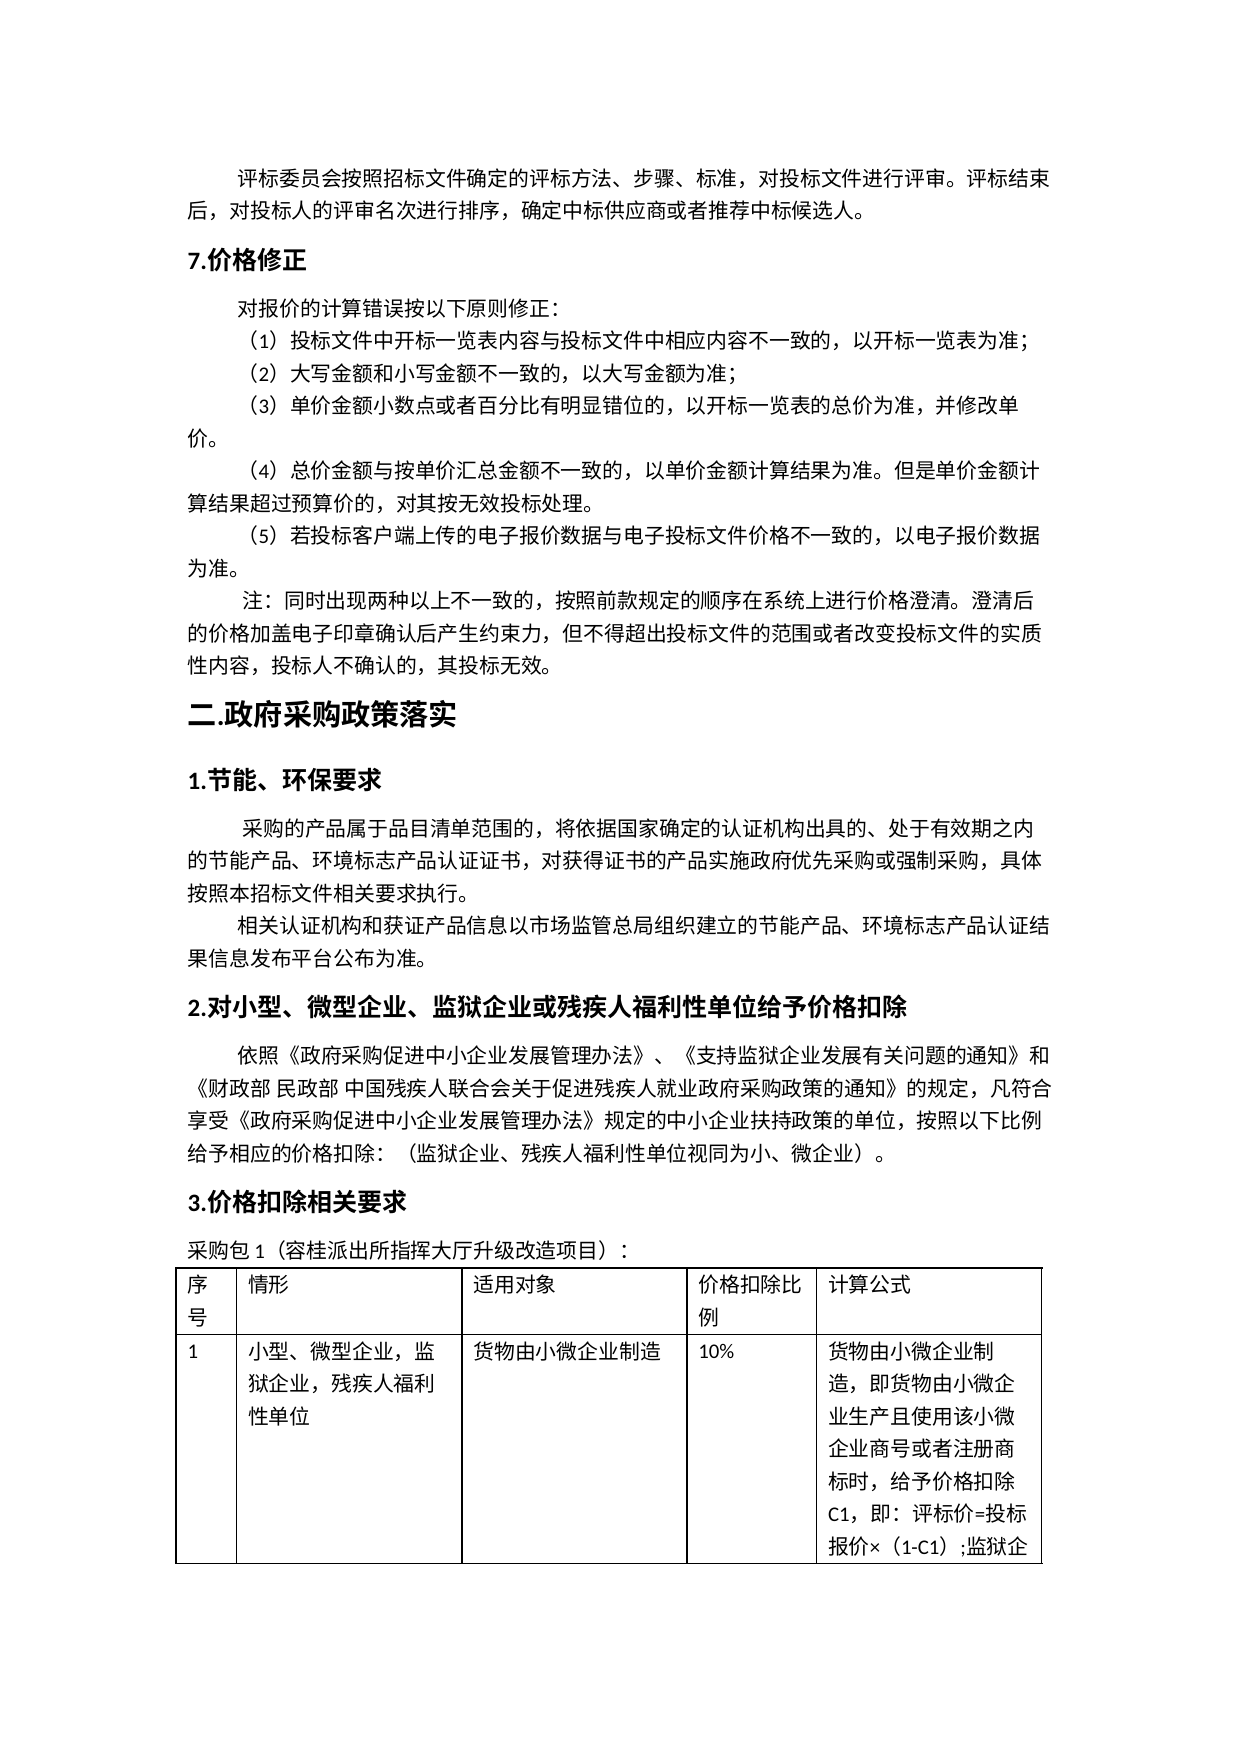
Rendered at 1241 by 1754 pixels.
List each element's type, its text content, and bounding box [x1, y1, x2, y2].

text 注：同时出现两种以上不一致的，按照前款规定的顺序在系统上进行价格澄清。澄清后的价格加盖电子印章确认后产生约束力，但不得超出投标文件的范围或者改变投标文件的实质性内容，投标人不确认的，其投标无效。 [187, 584, 1053, 682]
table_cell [237, 1335, 461, 1563]
text （3）单价金额小数点或者百分比有明显错位的，以开标一览表的总价为准，并修改单价。 [187, 389, 1053, 454]
text 3.价格扣除相关要求 [187, 1169, 1053, 1234]
text 二.政府采购政策落实 [187, 682, 1053, 747]
text 采购包1（容桂派出所指挥大厅升级改造项目）： [187, 1234, 1053, 1267]
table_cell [817, 1335, 1041, 1563]
text 1.节能、环保要求 [187, 747, 1053, 812]
table_cell 1 [177, 1335, 236, 1563]
table_header 序号 [177, 1269, 236, 1333]
text （4）总价金额与按单价汇总金额不一致的，以单价金额计算结果为准。但是单价金额计算结果超过预算价的，对其按无效投标处理。 [187, 454, 1053, 519]
text 7.价格修正 [187, 227, 1053, 292]
text 采购的产品属于品目清单范围的，将依据国家确定的认证机构出具的、处于有效期之内的节能产品、环境标志产品认证证书，对获得证书的产品实施政府优先采购或强制采购，具体按照本招标文件相关要求执行。 [187, 812, 1053, 909]
text 2.对小型、微型企业、监狱企业或残疾人福利性单位给予价格扣除 [187, 974, 1053, 1039]
text 评标委员会按照招标文件确定的评标方法、步骤、标准，对投标文件进行评审。评标结束后，对投标人的评审名次进行排序，确定中标供应商或者推荐中标候选人。 [187, 162, 1053, 227]
text （1）投标文件中开标一览表内容与投标文件中相应内容不一致的，以开标一览表为准； [187, 324, 1053, 357]
table_header 适用对象 [463, 1269, 686, 1333]
table_header 情形 [237, 1269, 461, 1333]
table_header 计算公式 [817, 1269, 1041, 1333]
text （5）若投标客户端上传的电子报价数据与电子投标文件价格不一致的，以电子报价数据为准。 [187, 519, 1053, 584]
table_cell 10% [688, 1335, 816, 1563]
table_header 价格扣除比例 [688, 1269, 816, 1333]
text （2）大写金额和小写金额不一致的，以大写金额为准； [187, 357, 1053, 389]
table_cell 货物由小微企业制造 [463, 1335, 686, 1563]
text 对报价的计算错误按以下原则修正： [187, 292, 1053, 324]
text 相关认证机构和获证产品信息以市场监管总局组织建立的节能产品、环境标志产品认证结果信息发布平台公布为准。 [187, 909, 1053, 974]
text 依照《政府采购促进中小企业发展管理办法》、《支持监狱企业发展有关问题的通知》和《财政部 民政部 中国残疾人联合会关于促进残疾人就业政府采购政策的通知》的规定，凡符合享受《政府采购促进中小企业发展管理办法》规定的中小企业扶持政策的单位，按照以下比例给予相应的价格扣除：（监狱企业、残疾人福利性单位视同为小、微企业）。 [187, 1039, 1053, 1169]
